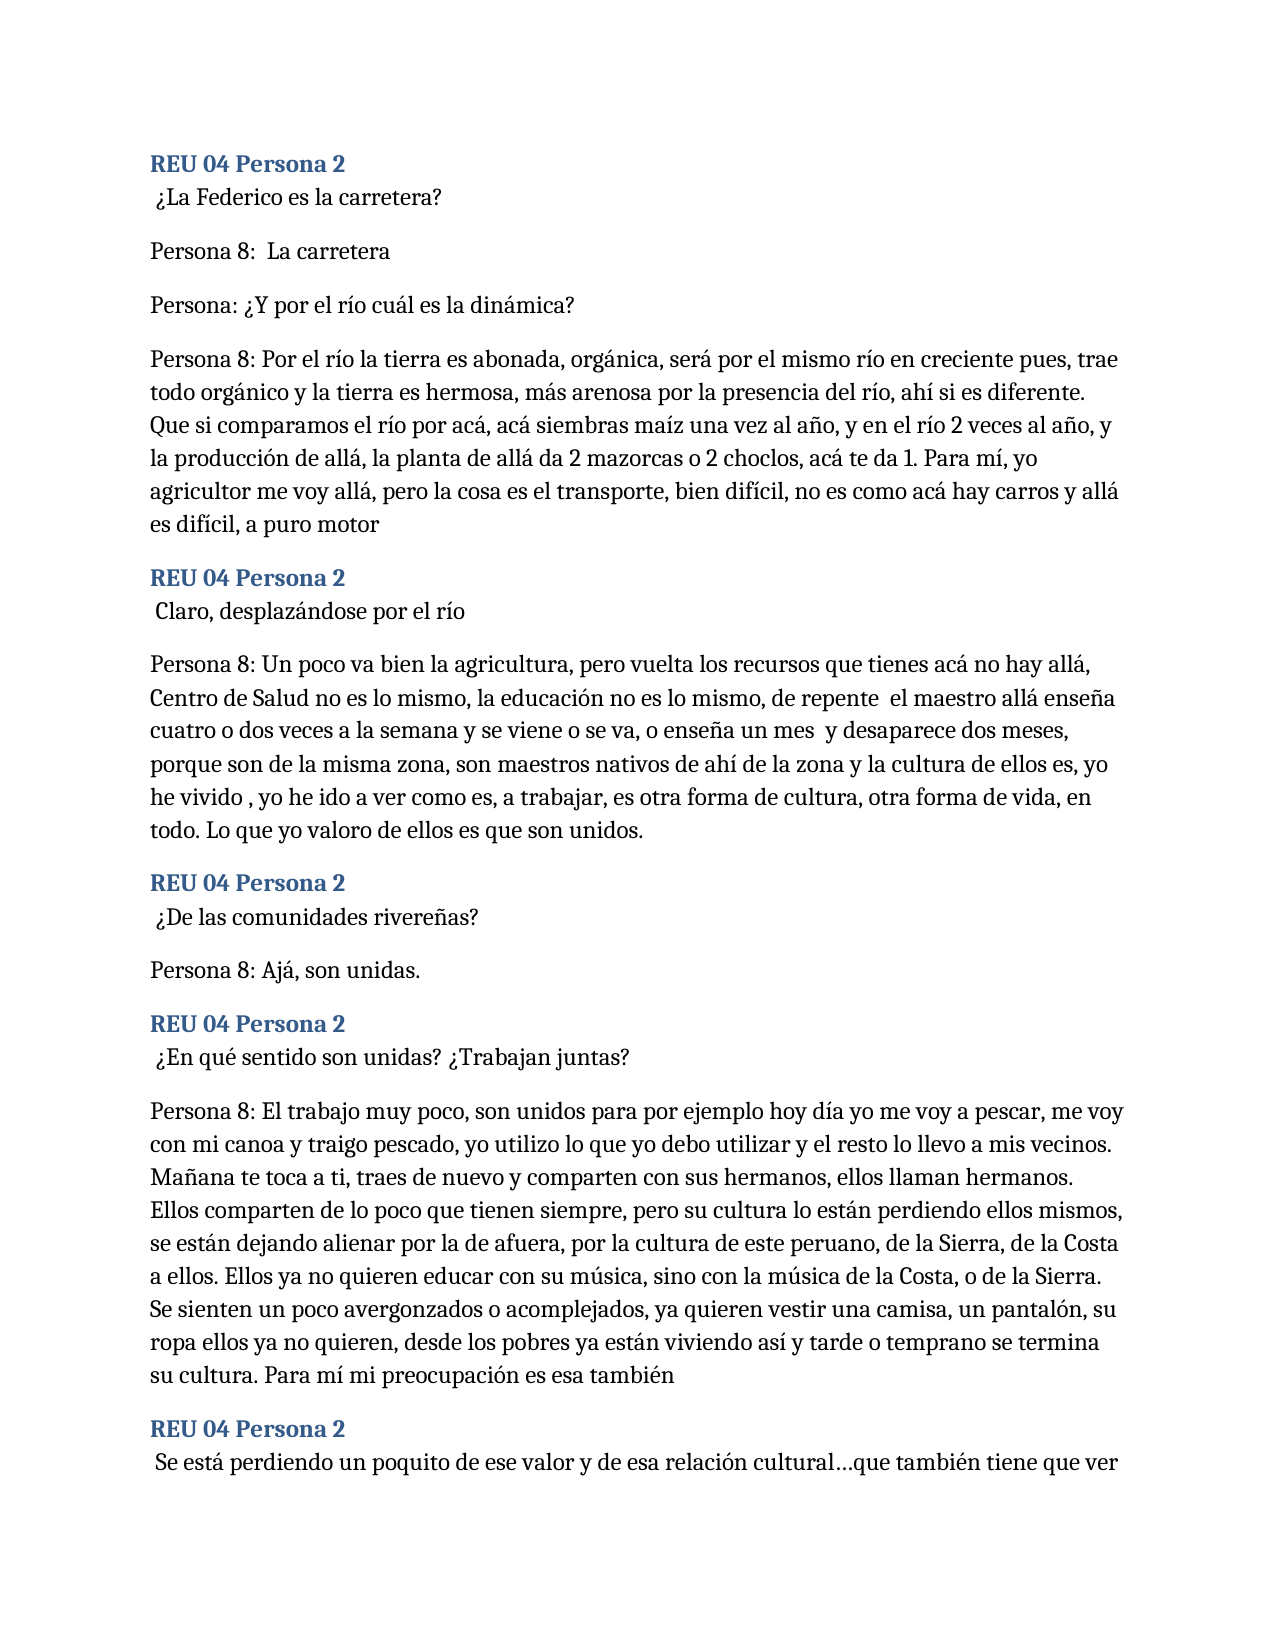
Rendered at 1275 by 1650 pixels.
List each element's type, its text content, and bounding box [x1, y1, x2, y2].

text Persona 8: La carretera [150, 237, 1125, 266]
text Persona 8: Ajá, son unidas. [150, 956, 1125, 985]
text REU 04 Persona 2 Claro, desplazándose por el río [150, 563, 1125, 625]
text Persona 8: Por el río la tierra es abonada, orgánica, será por el mismo río en creciente pues, trae todo orgánico y la tierra es hermosa, más arenosa por la presencia del río, ahí si es diferente. Que si comparamos el río por acá, acá siembras maíz una vez al año, y en el río 2 veces al año, y la producción de allá, la planta de allá da 2 mazorcas o 2 choclos, acá te da 1. Para mí, yo agricultor me voy allá, pero la cosa es el transporte, bien difícil, no es como acá hay carros y allá es difícil, a puro motor [150, 344, 1125, 538]
text REU 04 Persona 2 ¿En qué sentido son unidas? ¿Trabajan juntas? [150, 1010, 1125, 1072]
text REU 04 Persona 2 ¿La Federico es la carretera? [150, 150, 1125, 212]
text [150, 1415, 1125, 1477]
text Persona 8: El trabajo muy poco, son unidos para por ejemplo hoy día yo me voy a pescar, me voy con mi canoa y traigo pescado, yo utilizo lo que yo debo utilizar y el resto lo llevo a mis vecinos. Mañana te toca a ti, traes de nuevo y comparten con sus hermanos, ellos llaman hermanos. Ellos comparten de lo poco que tienen siempre, pero su cultura lo están perdiendo ellos mismos, se están dejando alienar por la de afuera, por la cultura de este peruano, de la Sierra, de la Costa a ellos. Ellos ya no quieren educar con su música, sino con la música de la Costa, o de la Sierra. Se sienten un poco avergonzados o acomplejados, ya quieren vestir una camisa, un pantalón, su ropa ellos ya no quieren, desde los pobres ya están viviendo así y tarde o temprano se termina su cultura. Para mí mi preocupación es esa también [150, 1097, 1125, 1390]
text Persona 8: Un poco va bien la agricultura, pero vuelta los recursos que tienes acá no hay allá, Centro de Salud no es lo mismo, la educación no es lo mismo, de repente el maestro allá enseña cuatro o dos veces a la semana y se viene o se va, o enseña un mes y desaparece dos meses, porque son de la misma zona, son maestros nativos de ahí de la zona y la cultura de ellos es, yo he vivido , yo he ido a ver como es, a trabajar, es otra forma de cultura, otra forma de vida, en todo. Lo que yo valoro de ellos es que son unidos. [150, 650, 1125, 844]
text REU 04 Persona 2 ¿De las comunidades rivereñas? [150, 869, 1125, 931]
text Persona: ¿Y por el río cuál es la dinámica? [150, 291, 1125, 319]
